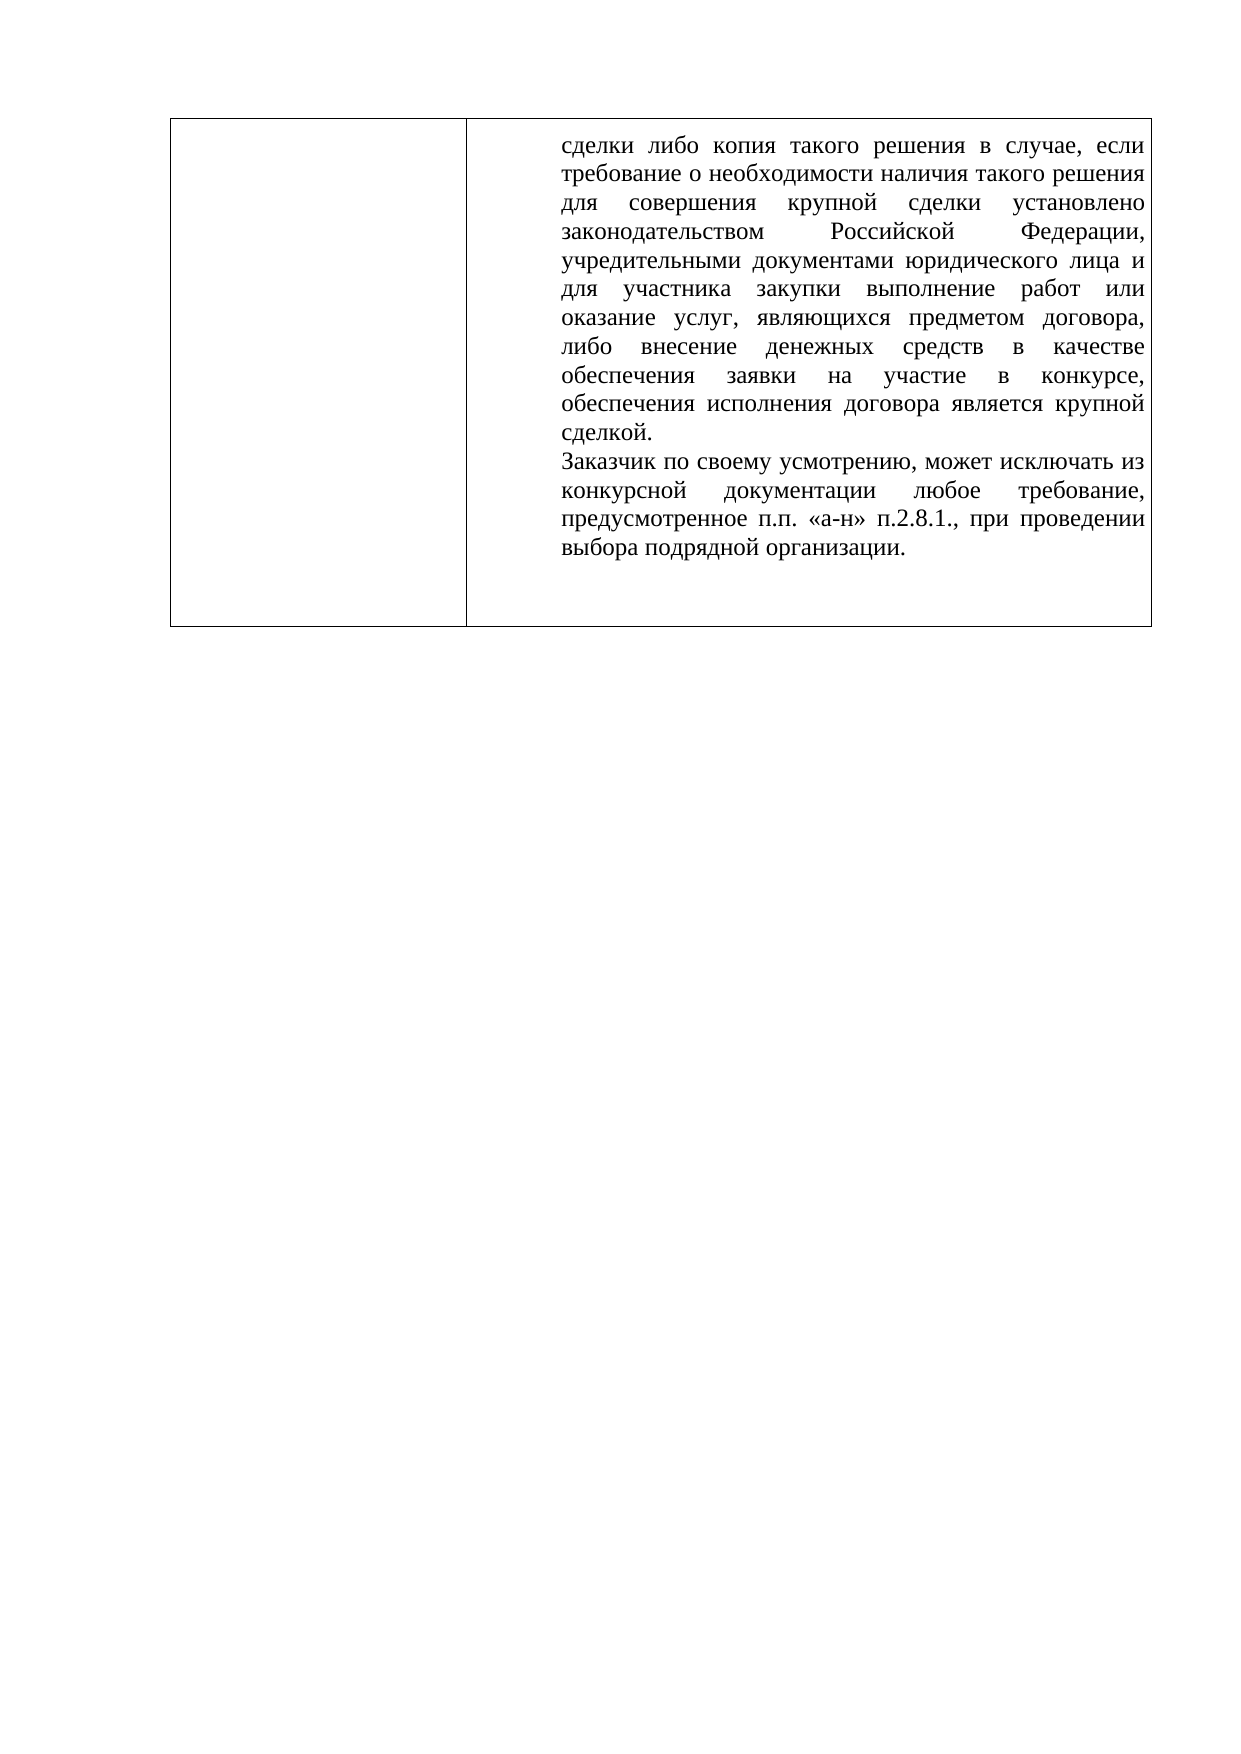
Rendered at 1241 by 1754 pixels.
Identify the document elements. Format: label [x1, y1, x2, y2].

table_cell [171, 119, 466, 626]
table_cell [467, 119, 1151, 626]
